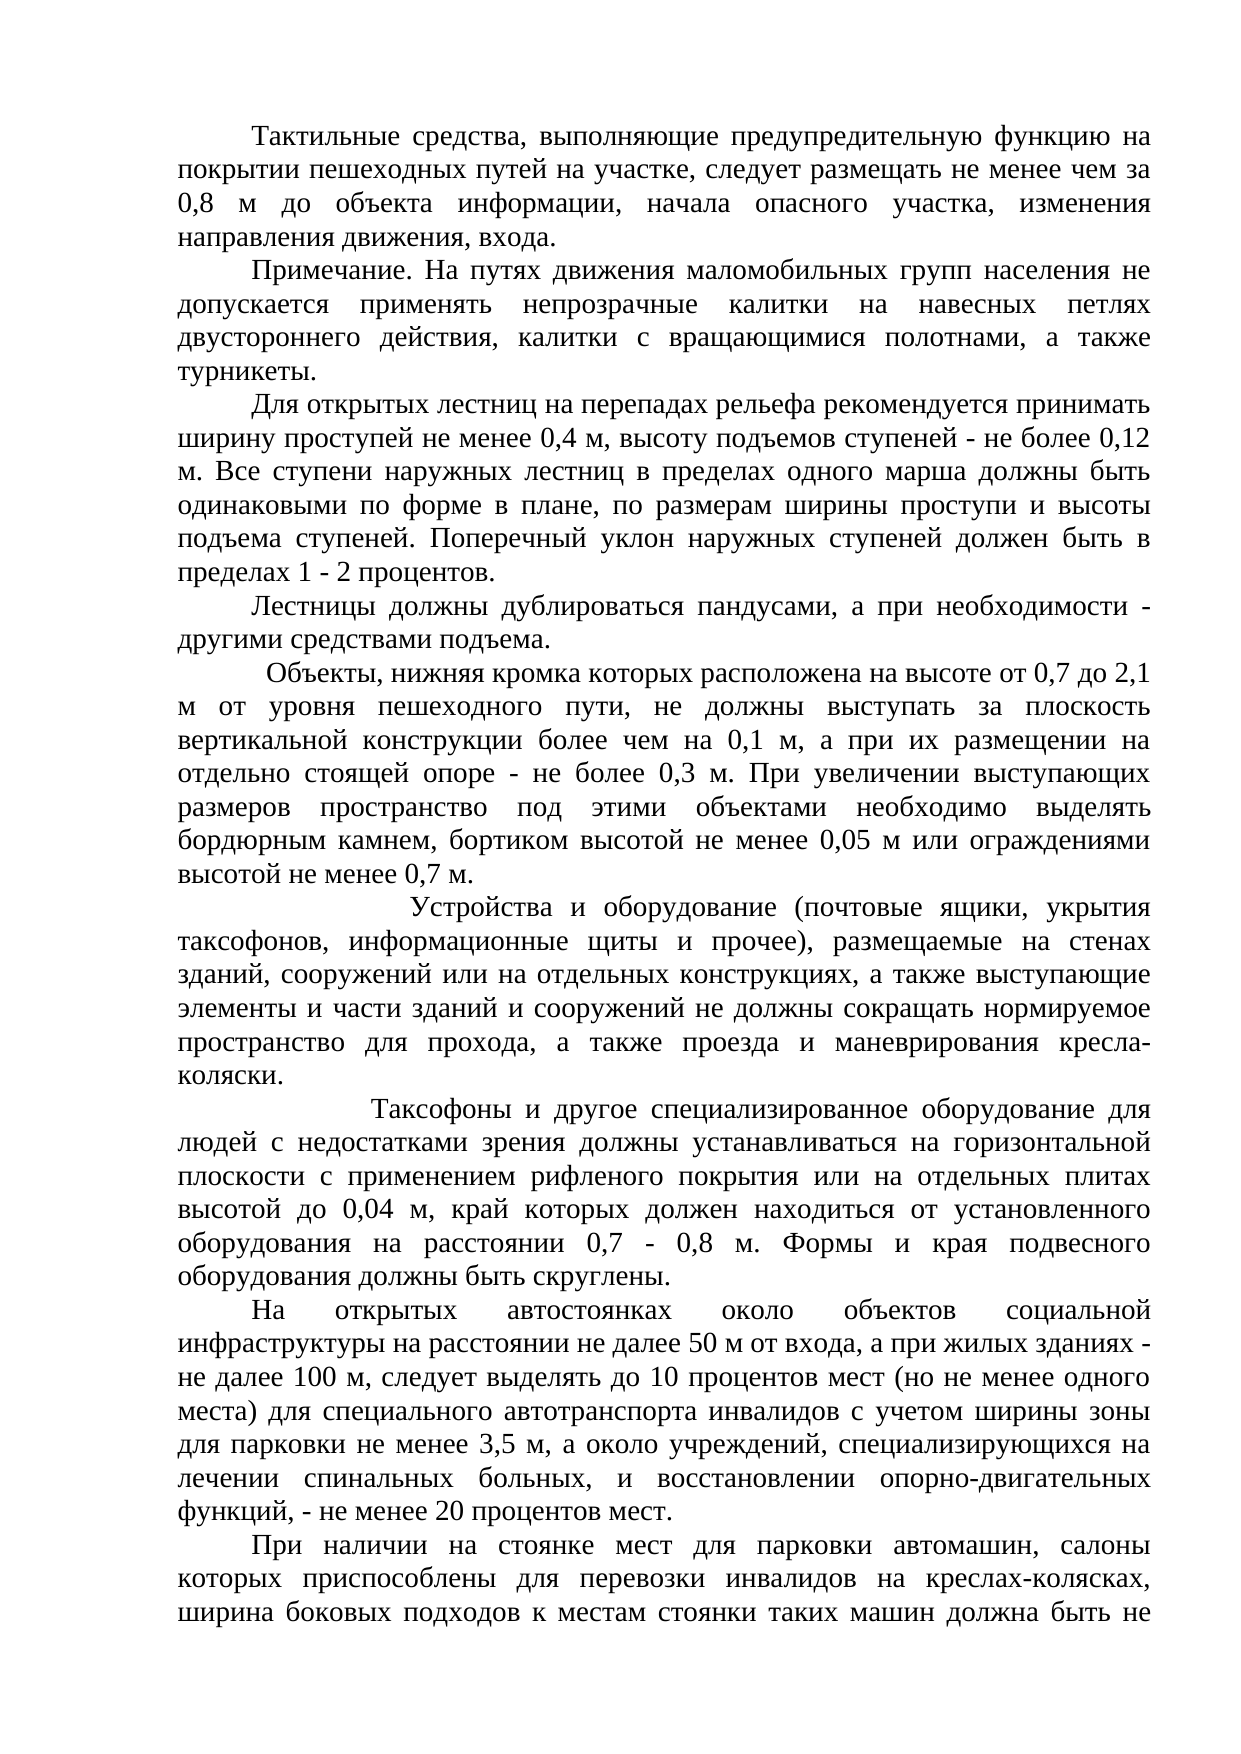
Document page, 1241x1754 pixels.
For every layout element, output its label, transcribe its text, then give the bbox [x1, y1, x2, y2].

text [177, 1527, 1152, 1627]
text Таксофоны и другое специализированное оборудование для людей с недостатками зрения должны устанавливаться на горизонтальной плоскости с применением рифленого покрытия или на отдельных плитах высотой до 0,04 м, край которых должен находиться от установленного оборудования на расстоянии 0,7 - 0,8 м. Формы и края подвесного оборудования должны быть скруглены. [177, 1091, 1152, 1292]
text Для открытых лестниц на перепадах рельефа рекомендуется принимать ширину проступей не менее 0,4 м, высоту подъемов ступеней - не более 0,12 м. Все ступени наружных лестниц в пределах одного марша должны быть одинаковыми по форме в плане, по размерам ширины проступи и высоты подъема ступеней. Поперечный уклон наружных ступеней должен быть в пределах 1 - 2 процентов. [177, 386, 1152, 588]
text На открытых автостоянках около объектов социальной инфраструктуры на расстоянии не далее 50 м от входа, а при жилых зданиях - не далее 100 м, следует выделять до 10 процентов мест (но не менее одного места) для специального автотранспорта инвалидов с учетом ширины зоны для парковки не менее 3,5 м, а около учреждений, специализирующихся на лечении спинальных больных, и восстановлении опорно-двигательных функций, - не менее 20 процентов мест. [177, 1292, 1152, 1527]
text Примечание. На путях движения маломобильных групп населения не допускается применять непрозрачные калитки на навесных петлях двустороннего действия, калитки с вращающимися полотнами, а также турникеты. [177, 252, 1152, 386]
text Устройства и оборудование (почтовые ящики, укрытия таксофонов, информационные щиты и прочее), размещаемые на стенах зданий, сооружений или на отдельных конструкциях, а также выступающие элементы и части зданий и сооружений не должны сокращать нормируемое пространство для прохода, а также проезда и маневрирования кресла-коляски. [177, 889, 1152, 1091]
text Лестницы должны дублироваться пандусами, а при необходимости - другими средствами подъема. [177, 588, 1152, 655]
text Тактильные средства, выполняющие предупредительную функцию на покрытии пешеходных путей на участке, следует размещать не менее чем за 0,8 м до объекта информации, начала опасного участка, изменения направления движения, входа. [177, 118, 1152, 252]
text Объекты, нижняя кромка которых расположена на высоте от 0,7 до 2,1 м от уровня пешеходного пути, не должны выступать за плоскость вертикальной конструкции более чем на 0,1 м, а при их размещении на отдельно стоящей опоре - не более 0,3 м. При увеличении выступающих размеров пространство под этими объектами необходимо выделять бордюрным камнем, бортиком высотой не менее 0,05 м или ограждениями высотой не менее 0,7 м. [177, 655, 1152, 889]
